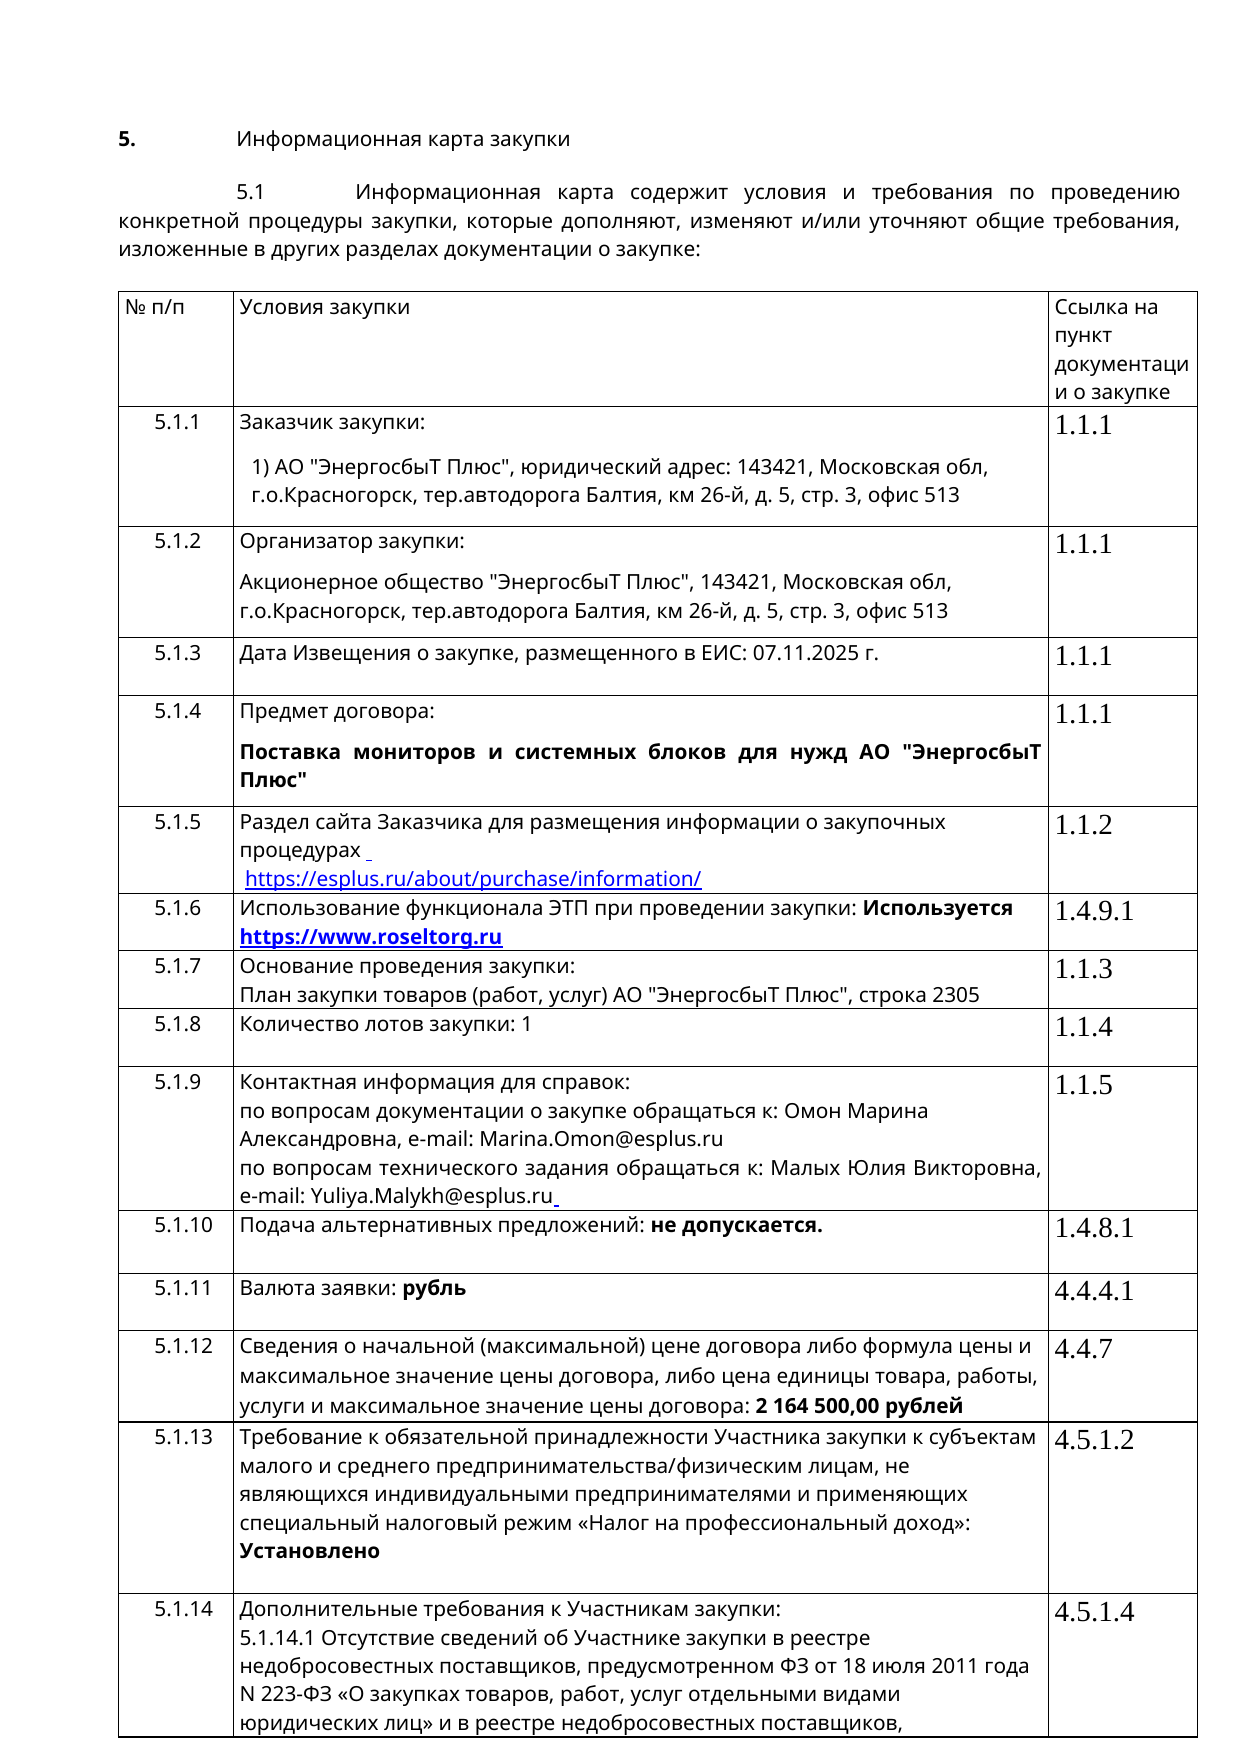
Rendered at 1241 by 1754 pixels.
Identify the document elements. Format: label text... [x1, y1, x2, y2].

table_cell 1.1.1 [1049, 527, 1197, 637]
table_cell 1.1.4 [1049, 1009, 1197, 1066]
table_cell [234, 1594, 1048, 1736]
table_cell 4.5.1.2 [1049, 1423, 1197, 1593]
table_cell [119, 1331, 233, 1421]
table_cell 1.1.2 [1049, 807, 1197, 892]
table_cell [119, 1211, 233, 1272]
table_cell [119, 1274, 233, 1330]
table_cell 1.1.5 [1049, 1067, 1197, 1209]
table_header Ссылка на пункт документации о закупке [1049, 292, 1197, 406]
table_cell 1.1.1 [1049, 696, 1197, 806]
table_cell Основание проведения закупки: План закупки товаров (работ, услуг) АО "ЭнергосбыТ Плюс", строка 2305 [234, 951, 1048, 1008]
table_cell Количество лотов закупки: 1 [234, 1009, 1048, 1066]
table_cell [119, 951, 233, 1008]
table_cell Раздел сайта Заказчика для размещения информации о закупочных процедурах https://esplus.ru/about/purchase/information/ [234, 807, 1048, 892]
table_cell 1.1.1 [1049, 407, 1197, 526]
table_header Условия закупки [234, 292, 1048, 406]
text 5.1 Информационная карта содержит условия и требования по проведению конкретной процедуры закупки, которые дополняют, изменяют и/или уточняют общие требования, изложенные в других разделах документации о закупке: [118, 177, 1181, 263]
table_cell Валюта заявки: рубль [234, 1274, 1048, 1330]
table_cell 4.4.4.1 [1049, 1274, 1197, 1330]
table_cell [119, 1423, 233, 1593]
table_cell [119, 407, 233, 526]
table_cell Сведения о начальной (максимальной) цене договора либо формула цены и максимальное значение цены договора, либо цена единицы товара, работы, услуги и максимальное значение цены договора: 2 164 500,00 рублей [234, 1331, 1048, 1421]
table_cell [119, 1067, 233, 1209]
table_cell Предмет договора: Поставка мониторов и системных блоков для нужд АО "ЭнергосбыТ Плюс" [234, 696, 1048, 806]
table_cell Заказчик закупки: 1) АО "ЭнергосбыТ Плюс", юридический адрес: 143421, Московская обл, г.о.Красногорск, тер.автодорога Балтия, км 26-й, д. 5, стр. 3, офис 513 [234, 407, 1048, 526]
table_cell [119, 527, 233, 637]
table_cell Подача альтернативных предложений: не допускается. [234, 1211, 1048, 1272]
table_cell [119, 1009, 233, 1066]
table_cell [119, 894, 233, 950]
table_cell Дата Извещения о закупке, размещенного в ЕИС: 07.11.2025 г. [234, 638, 1048, 695]
table_header № п/п [119, 292, 233, 406]
table_cell Использование функционала ЭТП при проведении закупки: Используется https://www.roseltorg.ru [234, 894, 1048, 950]
table_cell [119, 696, 233, 806]
table_cell 4.5.1.4 [1049, 1594, 1197, 1736]
table_cell [119, 1594, 233, 1736]
table_cell Контактная информация для справок: по вопросам документации о закупке обращаться к: Омон Марина Александровна, e-mail: Marina.Omon@esplus.ru по вопросам технического задания обращаться к: Малых Юлия Викторовна, e-mail: Yuliya.Malykh@esplus.ru [234, 1067, 1048, 1209]
table_cell 1.1.1 [1049, 638, 1197, 695]
table_cell [119, 807, 233, 892]
subtitle Информационная карта закупки [118, 124, 1181, 152]
table_cell Организатор закупки: Акционерное общество "ЭнергосбыТ Плюс", 143421, Московская обл, г.о.Красногорск, тер.автодорога Балтия, км 26-й, д. 5, стр. 3, офис 513 [234, 527, 1048, 637]
table_cell 1.4.9.1 [1049, 894, 1197, 950]
table_cell 4.4.7 [1049, 1331, 1197, 1421]
table_cell [119, 638, 233, 695]
table_cell Требование к обязательной принадлежности Участника закупки к субъектам малого и среднего предпринимательства/физическим лицам, не являющихся индивидуальными предпринимателями и применяющих специальный налоговый режим «Налог на профессиональный доход»: Установлено [234, 1423, 1048, 1593]
table_cell 1.4.8.1 [1049, 1211, 1197, 1272]
table_cell 1.1.3 [1049, 951, 1197, 1008]
